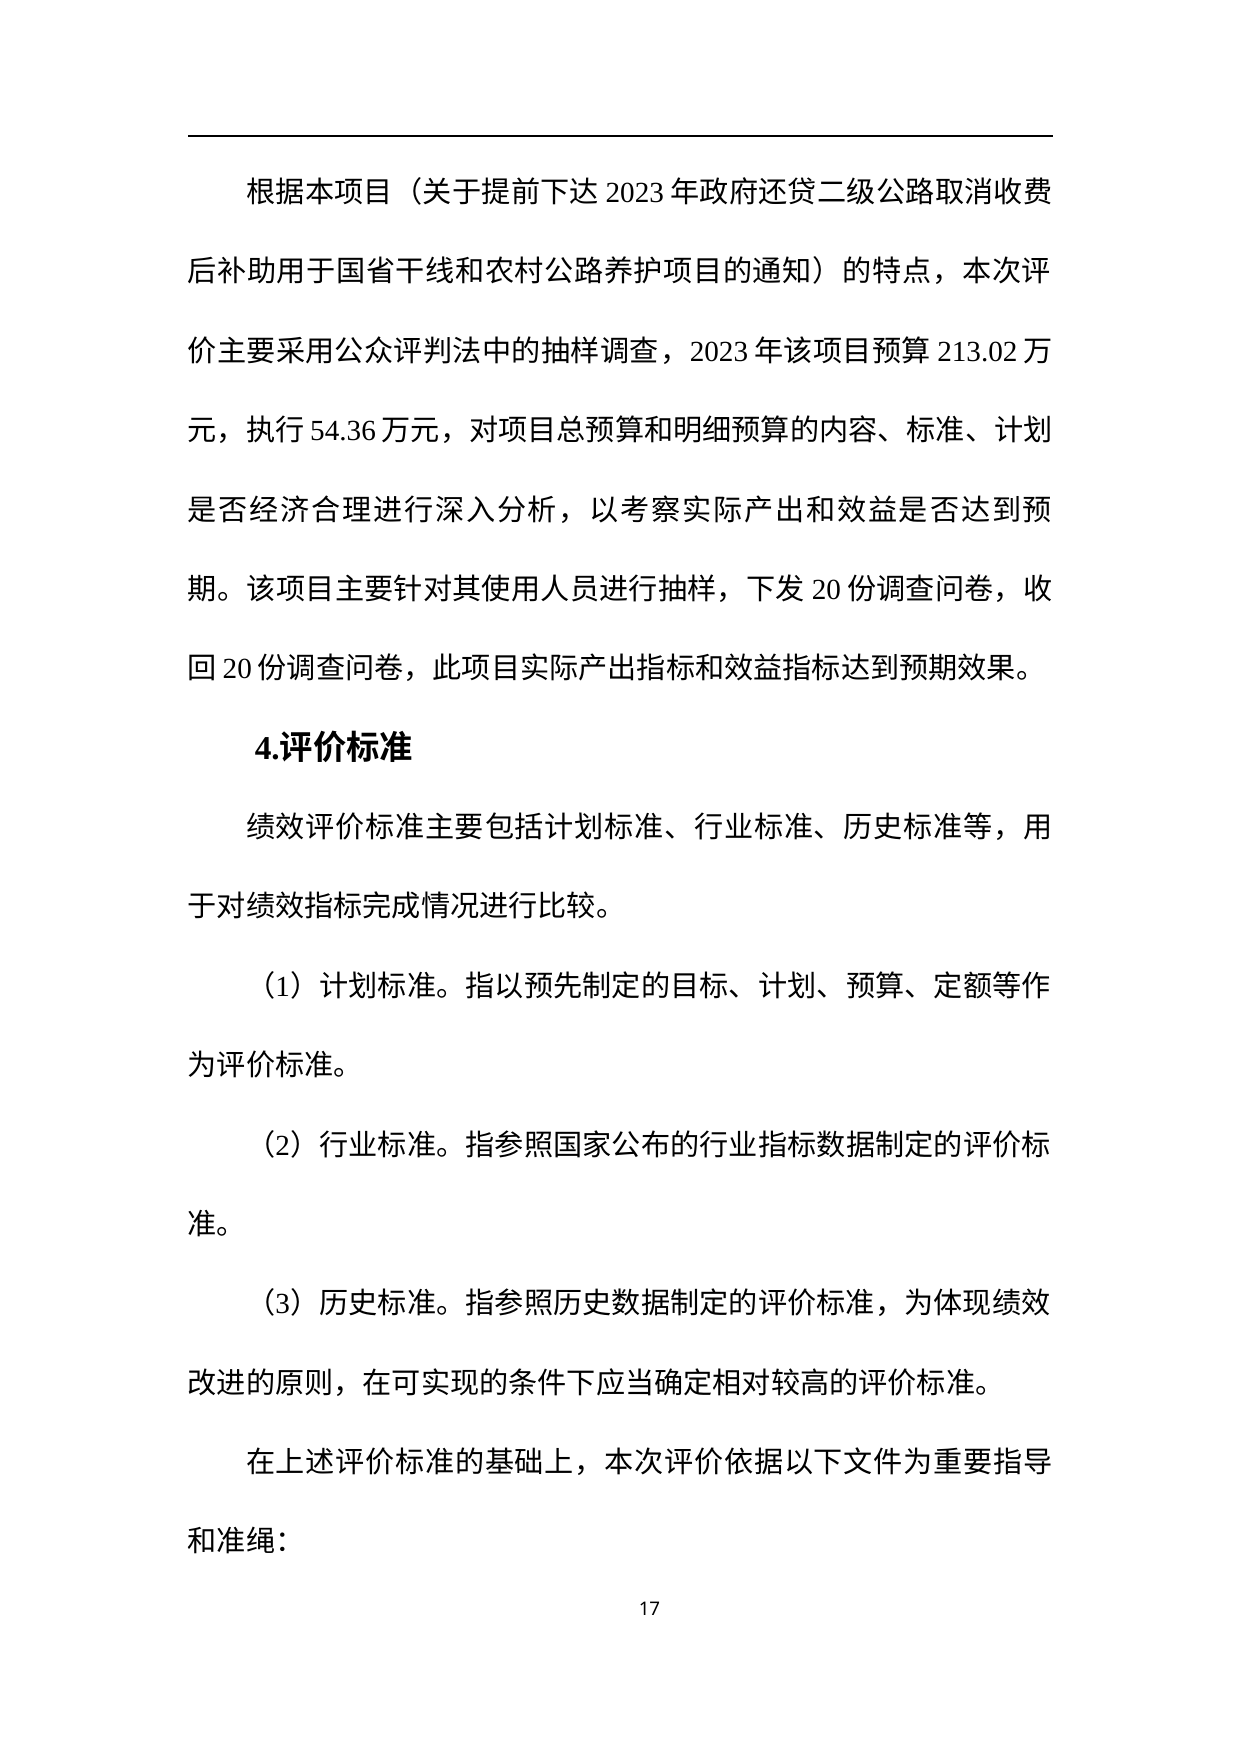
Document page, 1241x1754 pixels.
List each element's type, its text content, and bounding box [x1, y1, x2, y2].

text （2）行业标准。指参照国家公布的行业指标数据制定的评价标准。 [187, 1102, 1053, 1261]
text （1）计划标准。指以预先制定的目标、计划、预算、定额等作为评价标准。 [187, 944, 1053, 1102]
text 绩效评价标准主要包括计划标准、行业标准、历史标准等，用于对绩效指标完成情况进行比较。 [187, 785, 1053, 944]
text 根据本项目（关于提前下达2023年政府还贷二级公路取消收费后补助用于国省干线和农村公路养护项目的通知）的特点，本次评价主要采用公众评判法中的抽样调查，2023年该项目预算213.02万元，执行54.36万元，对项目总预算和明细预算的内容、标准、计划是否经济合理进行深入分析，以考察实际产出和效益是否达到预期。该项目主要针对其使用人员进行抽样，下发20份调查问卷，收回20份调查问卷，此项目实际产出指标和效益指标达到预期效果。 [187, 150, 1053, 706]
text 在上述评价标准的基础上，本次评价依据以下文件为重要指导和准绳： [187, 1420, 1053, 1579]
text （3）历史标准。指参照历史数据制定的评价标准，为体现绩效改进的原则，在可实现的条件下应当确定相对较高的评价标准。 [187, 1261, 1053, 1420]
subtitle 4.评价标准 [187, 706, 1053, 785]
